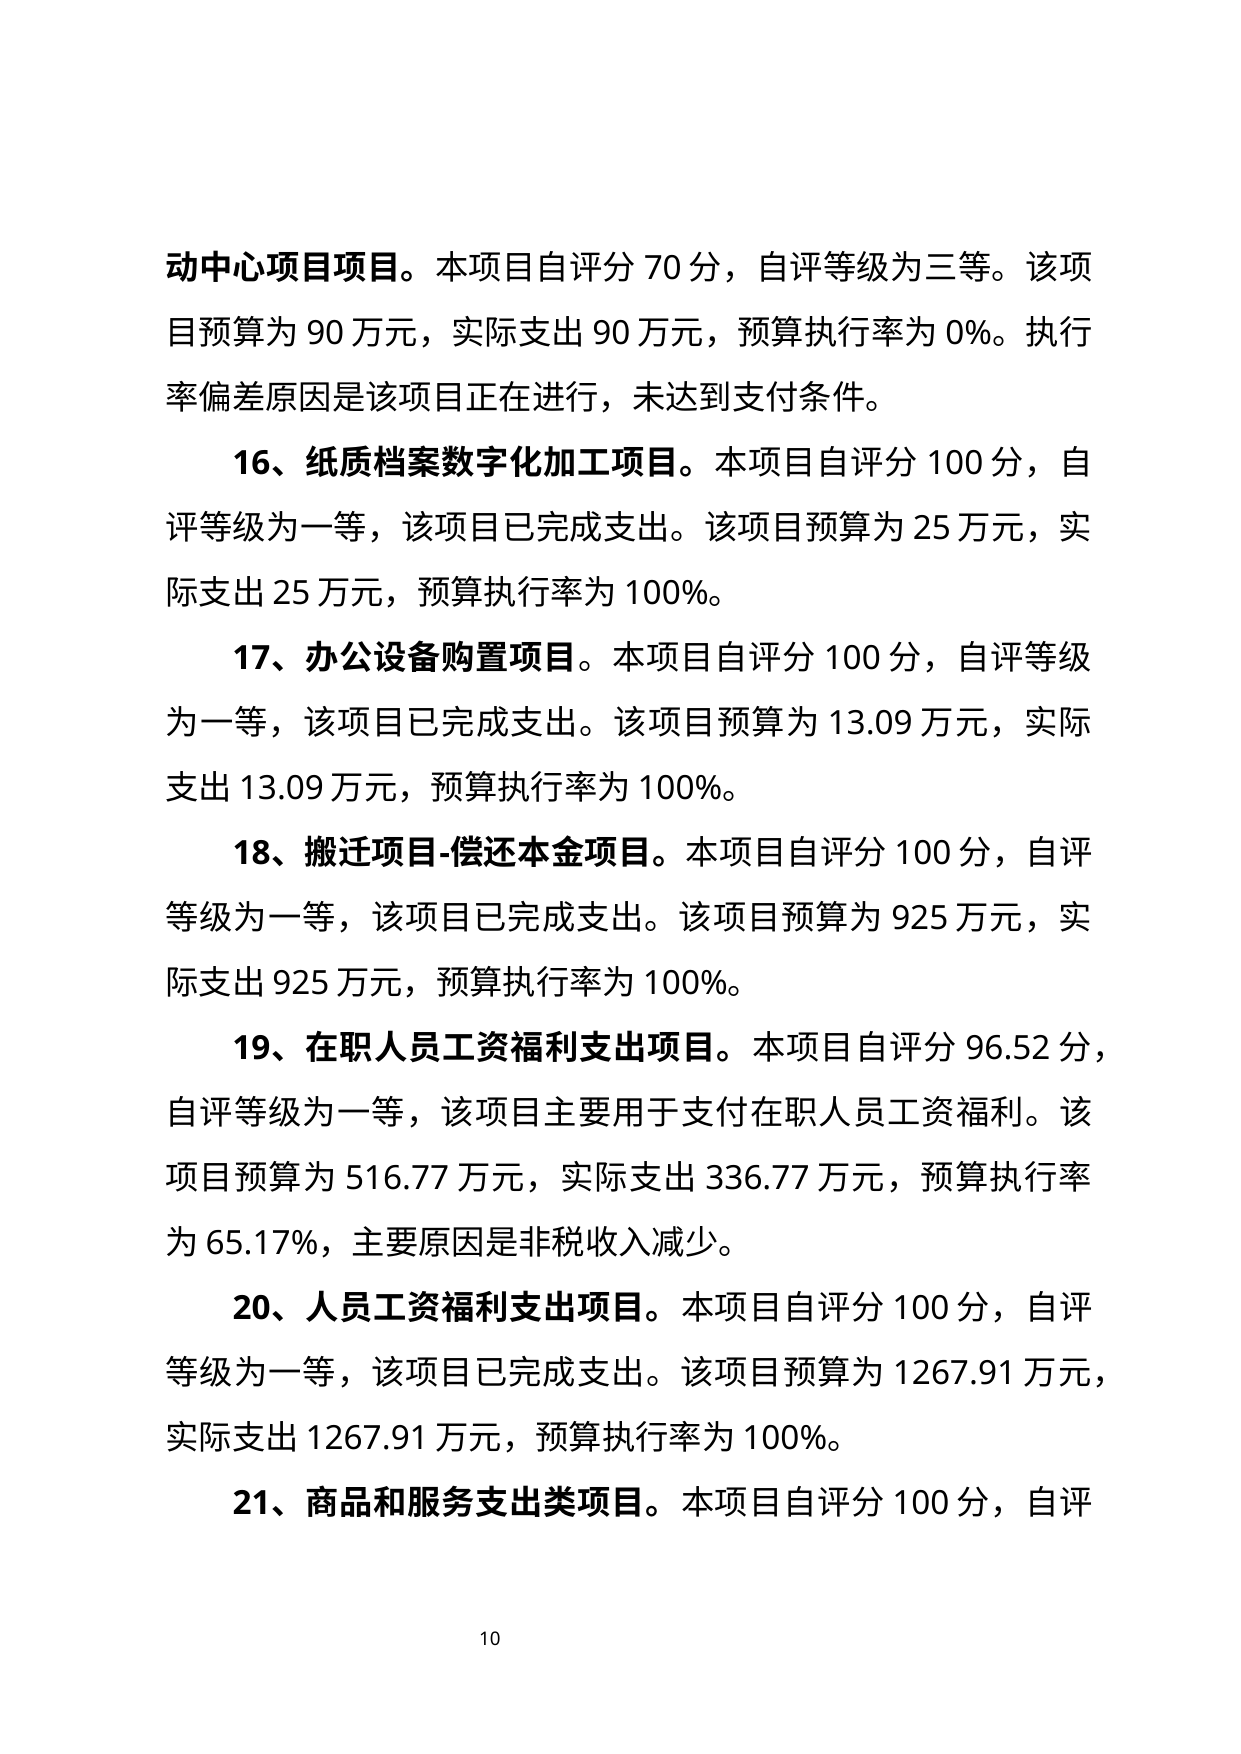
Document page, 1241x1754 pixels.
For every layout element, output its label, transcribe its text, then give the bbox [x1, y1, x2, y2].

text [165, 233, 1092, 428]
text 17、办公设备购置项目。本项目自评分100分，自评等级为一等，该项目已完成支出。该项目预算为13.09万元，实际支出13.09万元，预算执行率为100%。 [165, 623, 1092, 818]
text 18、搬迁项目-偿还本金项目。本项目自评分100分，自评等级为一等，该项目已完成支出。该项目预算为925万元，实际支出925万元，预算执行率为100%。 [165, 818, 1092, 1013]
text 19、在职人员工资福利支出项目。本项目自评分96.52分，自评等级为一等，该项目主要用于支付在职人员工资福利。该项目预算为516.77万元，实际支出336.77万元，预算执行率为65.17%，主要原因是非税收入减少。 [165, 1013, 1092, 1273]
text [165, 1468, 1092, 1533]
text 20、人员工资福利支出项目。本项目自评分100分，自评等级为一等，该项目已完成支出。该项目预算为1267.91万元，实际支出1267.91万元，预算执行率为100%。 [165, 1273, 1092, 1468]
text 16、纸质档案数字化加工项目。本项目自评分100分，自评等级为一等，该项目已完成支出。该项目预算为25万元，实际支出25万元，预算执行率为100%。 [165, 428, 1092, 623]
